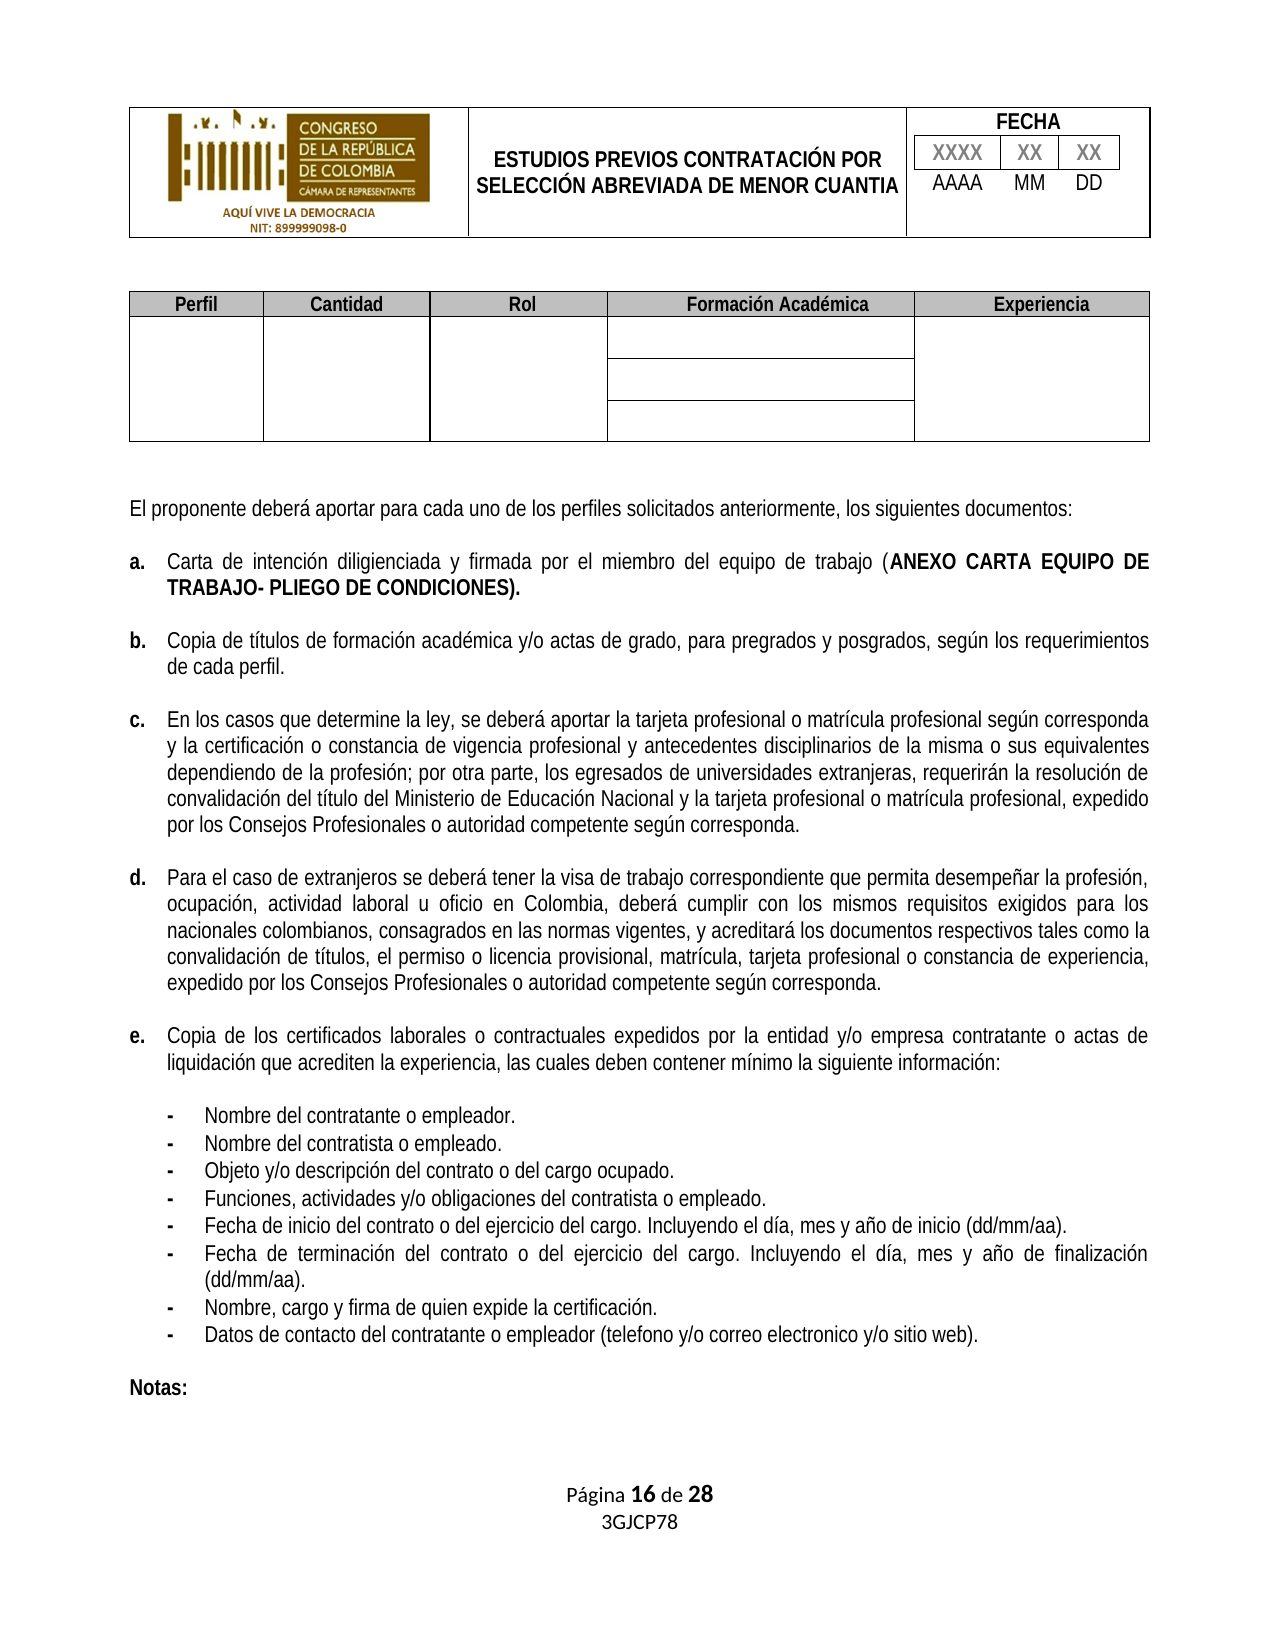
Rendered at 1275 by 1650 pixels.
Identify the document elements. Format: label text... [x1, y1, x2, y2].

list Datos de contacto del contratante o empleador (telefono y/o correo electronico y/o sitio web). [167, 1320, 1150, 1347]
list Funciones, actividades y/o obligaciones del contratista o empleado. [167, 1184, 1150, 1211]
table_header Perfil [130, 292, 263, 316]
text El proponente deberá aportar para cada uno de los perfiles solicitados anteriormente, los siguientes documentos: [129, 495, 1150, 521]
table_cell [608, 401, 914, 441]
table_cell [431, 317, 607, 441]
list Fecha de inicio del contrato o del ejercicio del cargo. Incluyendo el día, mes y año de inicio (dd/mm/aa). [167, 1211, 1150, 1239]
table_header Rol [431, 292, 607, 316]
table_header Experiencia [915, 292, 1149, 316]
list Copia de títulos de formación académica y/o actas de grado, para pregrados y posgrados, según los requerimientos de cada perfil. [129, 627, 1150, 679]
table_header Cantidad [264, 292, 429, 316]
table_header Formación Académica [608, 292, 914, 316]
table_cell [264, 317, 429, 441]
list Fecha de terminación del contrato o del ejercicio del cargo. Incluyendo el día, mes y año de finalización (dd/mm/aa). [167, 1239, 1150, 1292]
table_cell [608, 359, 914, 399]
list Nombre del contratista o empleado. [167, 1129, 1150, 1156]
list Copia de los certificados laborales o contractuales expedidos por la entidad y/o empresa contratante o actas de liquidación que acrediten la experiencia, las cuales deben contener mínimo la siguiente información: [129, 1022, 1150, 1075]
picture [167, 108, 431, 237]
table_cell [608, 317, 914, 358]
list Objeto y/o descripción del contrato o del cargo ocupado. [167, 1156, 1150, 1184]
table_cell [130, 317, 263, 441]
list Para el caso de extranjeros se deberá tener la visa de trabajo correspondiente que permita desempeñar la profesión, ocupación, actividad laboral u oficio en Colombia, deberá cumplir con los mismos requisitos exigidos para los nacionales colombianos, consagrados en las normas vigentes, y acreditará los documentos respectivos tales como la convalidación de títulos, el permiso o licencia provisional, matrícula, tarjeta profesional o constancia de experiencia, expedido por los Consejos Profesionales o autoridad competente según corresponda. [129, 864, 1150, 996]
list Notas: [129, 1374, 1150, 1400]
list Nombre, cargo y firma de quien expide la certificación. [167, 1292, 1150, 1320]
list Carta de intención diligienciada y firmada por el miembro del equipo de trabajo (ANEXO CARTA EQUIPO DE TRABAJO- PLIEGO DE CONDICIONES). [129, 548, 1150, 600]
table_cell [915, 317, 1149, 441]
list En los casos que determine la ley, se deberá aportar la tarjeta profesional o matrícula profesional según corresponda y la certificación o constancia de vigencia profesional y antecedentes disciplinarios de la misma o sus equivalentes dependiendo de la profesión; por otra parte, los egresados de universidades extranjeras, requerirán la resolución de convalidación del título del Ministerio de Educación Nacional y la tarjeta profesional o matrícula profesional, expedido por los Consejos Profesionales o autoridad competente según corresponda. [129, 706, 1150, 838]
list Nombre del contratante o empleador. [167, 1101, 1150, 1129]
